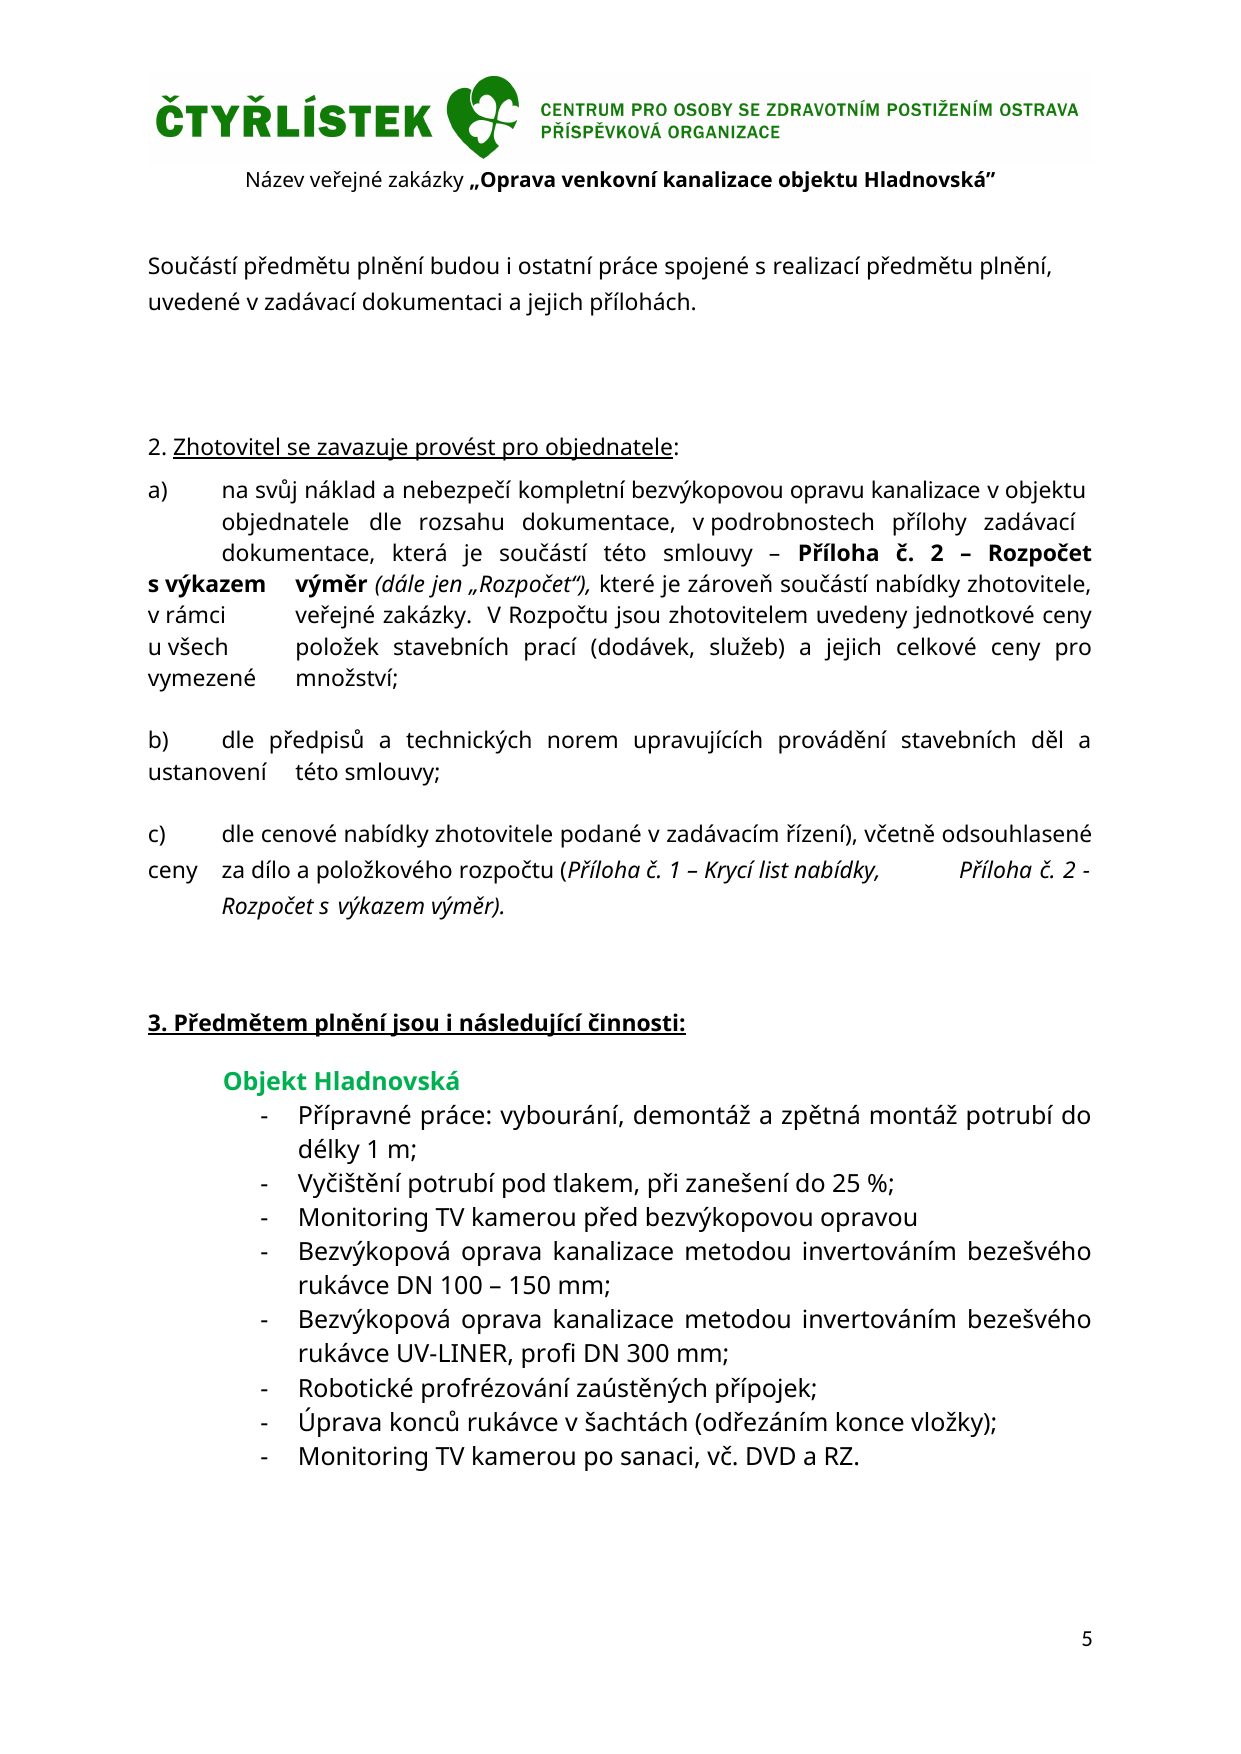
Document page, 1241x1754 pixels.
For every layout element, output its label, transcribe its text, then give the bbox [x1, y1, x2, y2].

text c) dle cenové nabídky zhotovitele podané v zadávacím řízení), včetně odsouhlasené ceny za dílo a položkového rozpočtu (Příloha č. 1 – Krycí list nabídky, Příloha č. 2 - Rozpočet s výkazem výměr). [148, 818, 1093, 921]
text a) na svůj náklad a nebezpečí kompletní bezvýkopovou opravu kanalizace v objektu objednatele dle rozsahu dokumentace, v podrobnostech přílohy zadávací dokumentace, která je součástí této smlouvy – Příloha č. 2 – Rozpočet s výkazem výměr (dále jen „Rozpočet“), které je zároveň součástí nabídky zhotovitele, v rámci veřejné zakázky. V Rozpočtu jsou zhotovitelem uvedeny jednotkové ceny u všech položek stavebních prací (dodávek, služeb) a jejich celkové ceny pro vymezené množství; [148, 474, 1093, 693]
list Úprava konců rukávce v šachtách (odřezáním konce vložky); [260, 1404, 1093, 1438]
text 3. Předmětem plnění jsou i následující činnosti: [148, 1007, 1093, 1038]
list Monitoring TV kamerou po sanaci, vč. DVD a RZ. [260, 1438, 1093, 1472]
list Robotické profrézování zaústěných přípojek; [260, 1370, 1093, 1404]
picture [147, 73, 1094, 165]
list Monitoring TV kamerou před bezvýkopovou opravou [260, 1200, 1093, 1234]
text b) dle předpisů a technických norem upravujících provádění stavebních děl a ustanovení této smlouvy; [148, 724, 1093, 787]
text Součástí předmětu plnění budou i ostatní práce spojené s realizací předmětu plnění, uvedené v zadávací dokumentaci a jejich přílohách. předmět výběrového řízení [148, 250, 1093, 348]
list Bezvýkopová oprava kanalizace metodou invertováním bezešvého rukávce UV-LINER, profi DN 300 mm; [260, 1302, 1093, 1370]
list Bezvýkopová oprava kanalizace metodou invertováním bezešvého rukávce DN 100 – 150 mm; [260, 1234, 1093, 1302]
list Přípravné práce: vybourání, demontáž a zpětná montáž potrubí do délky 1 m; [260, 1098, 1093, 1166]
list Vyčištění potrubí pod tlakem, při zanešení do 25 %; [260, 1166, 1093, 1200]
text Objekt Hladnovská [223, 1064, 1093, 1098]
text 2. Zhotovitel se zavazuje provést pro objednatele: [148, 430, 1093, 462]
